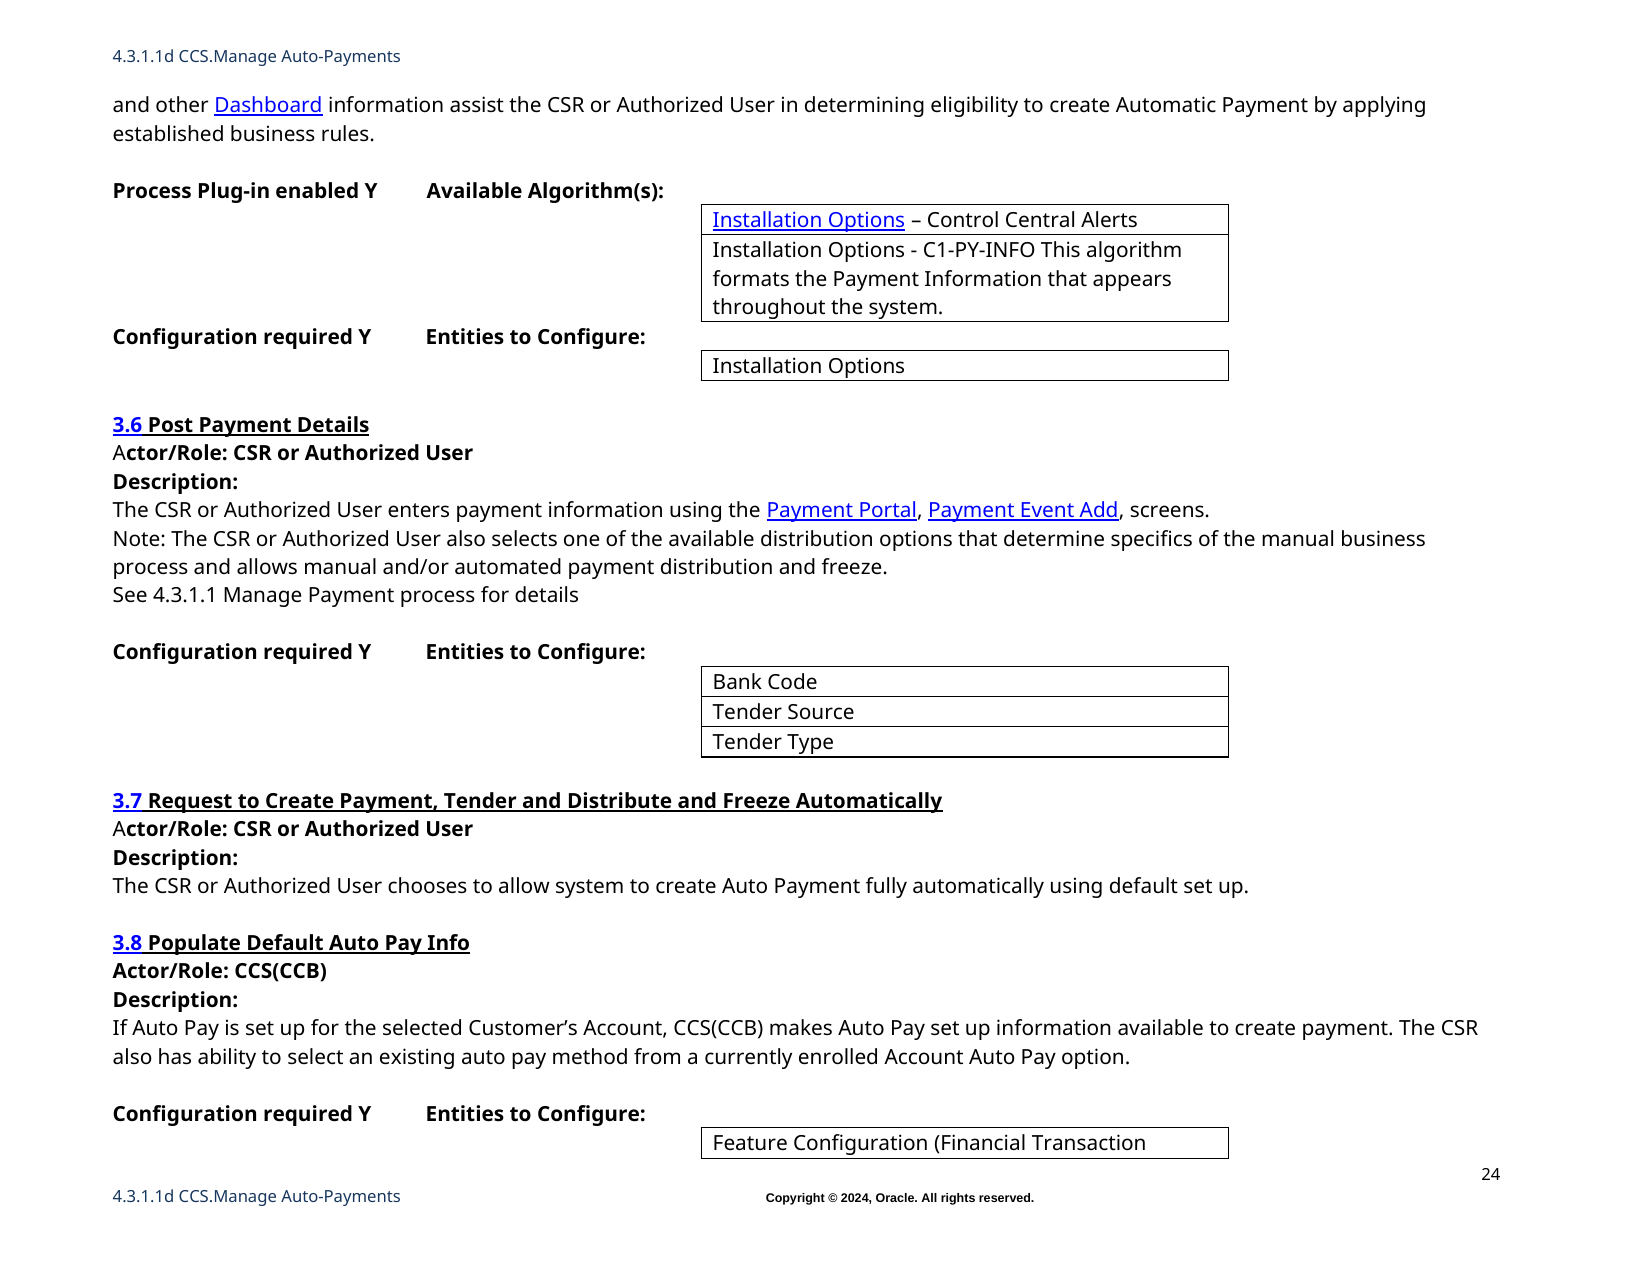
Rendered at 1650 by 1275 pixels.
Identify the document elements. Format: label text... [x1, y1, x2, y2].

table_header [702, 1128, 1228, 1157]
table_header Bank Code [702, 667, 1228, 696]
table_header Installation Options [702, 351, 1228, 380]
text 3.6 Post Payment Details [112, 410, 1500, 438]
table_cell Tender Type [702, 727, 1228, 756]
text Actor/Role: CSR or Authorized User [112, 814, 1500, 843]
text Description: [112, 467, 1500, 495]
table_header Installation Options – Control Central Alerts [702, 205, 1228, 234]
table_cell Installation Options - C1-PY-INFO This algorithm formats the Payment Information that appears throughout the system. [702, 235, 1228, 321]
text Configuration required Y Entities to Configure: [112, 637, 1500, 666]
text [112, 90, 1500, 147]
text Configuration required Y Entities to Configure: [112, 322, 1500, 350]
text Configuration required Y Entities to Configure: [112, 1099, 1500, 1127]
text 3.7 Request to Create Payment, Tender and Distribute and Freeze Automatically [112, 786, 1500, 814]
text Actor/Role: CCS(CCB) [112, 957, 1500, 985]
text The CSR or Authorized User chooses to allow system to create Auto Payment fully automatically using default set up. [112, 871, 1500, 900]
text The CSR or Authorized User enters payment information using the Payment Portal, Payment Event Add, screens. [112, 495, 1500, 524]
text Note: The CSR or Authorized User also selects one of the available distribution options that determine specifics of the manual business process and allows manual and/or automated payment distribution and freeze. [112, 524, 1500, 581]
text Description: [112, 985, 1500, 1013]
text See 4.3.1.1 Manage Payment process for details [112, 581, 1500, 609]
text Process Plug-in enabled Y Available Algorithm(s): [112, 176, 1500, 204]
text 3.8 Populate Default Auto Pay Info [112, 928, 1500, 957]
table_cell Tender Source [702, 697, 1228, 726]
text Description: [112, 843, 1500, 871]
text Actor/Role: CSR or Authorized User [112, 438, 1500, 467]
text If Auto Pay is set up for the selected Customer’s Account, CCS(CCB) makes Auto Pay set up information available to create payment. The CSR also has ability to select an existing auto pay method from a currently enrolled Account Auto Pay option. [112, 1013, 1500, 1070]
